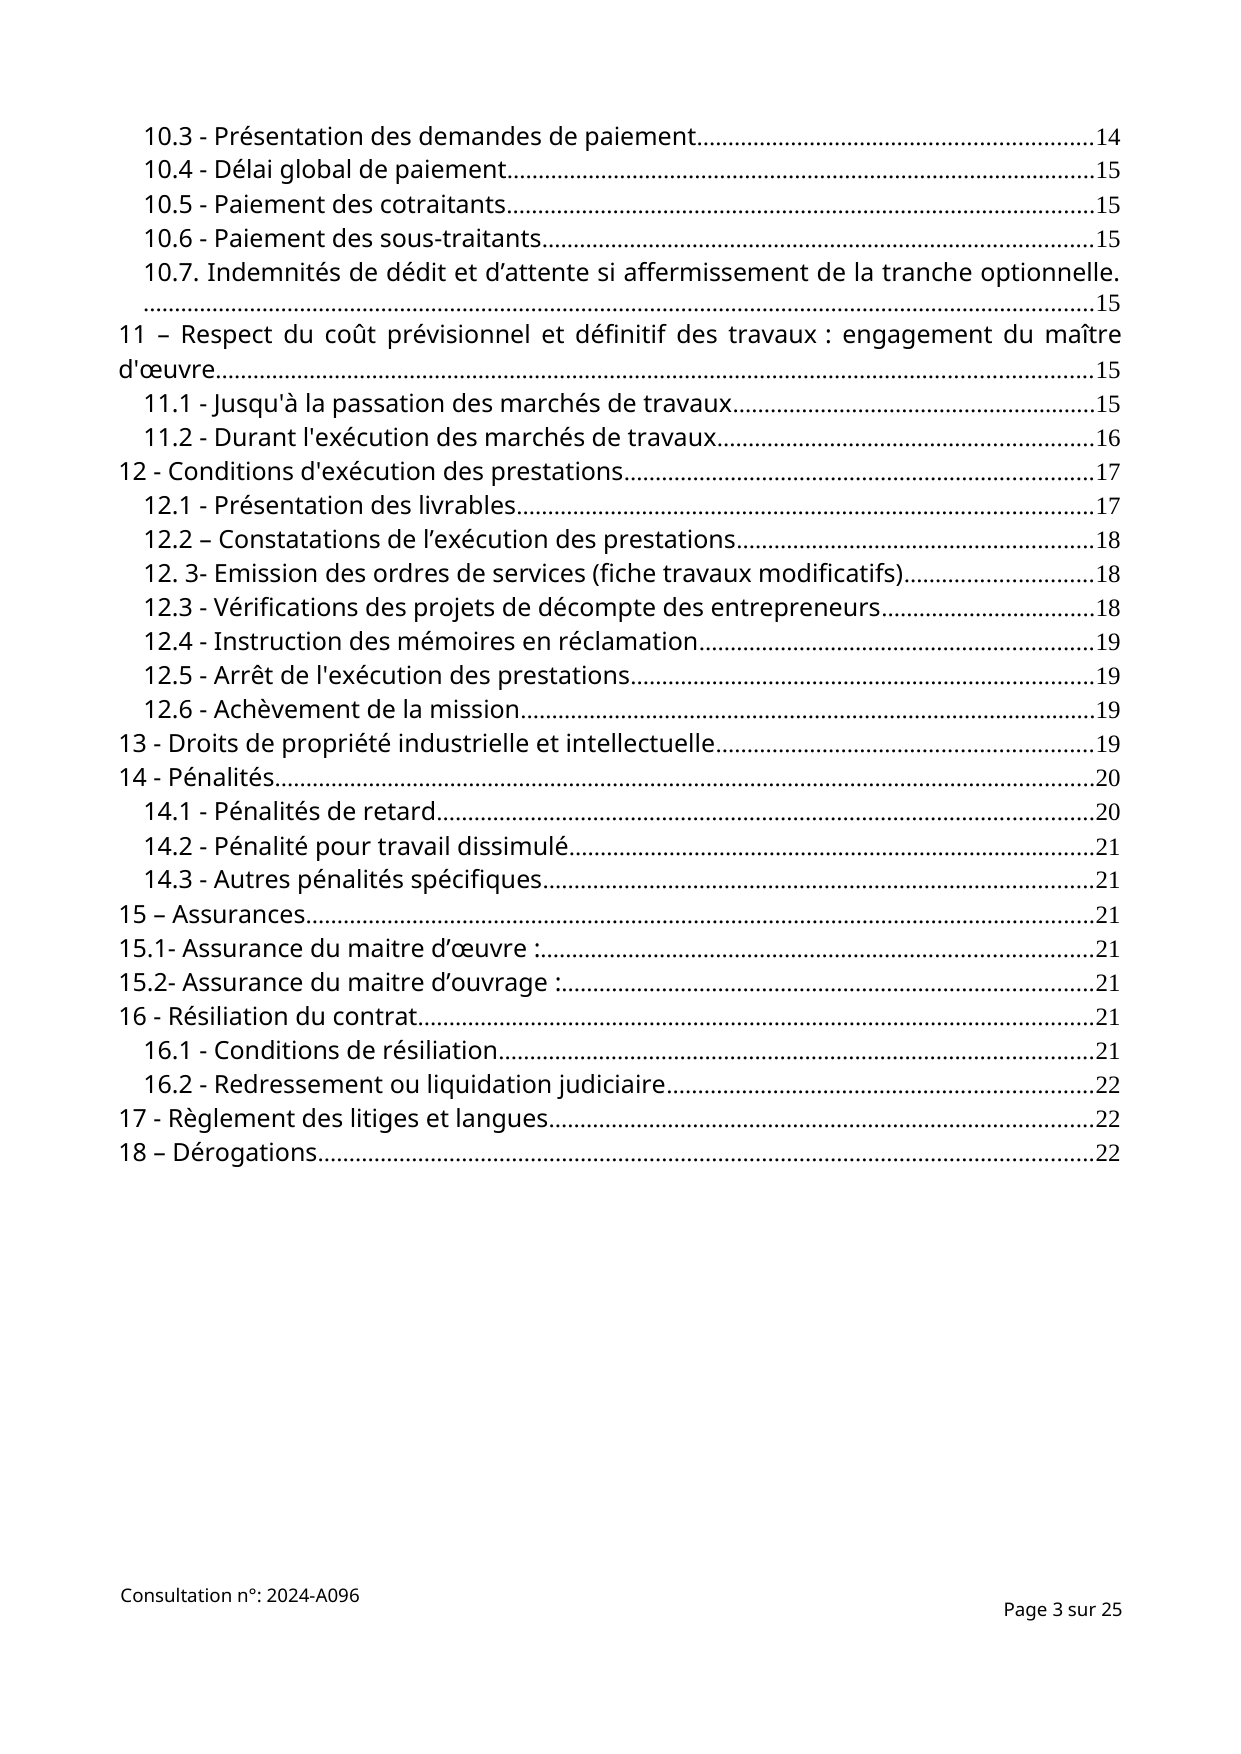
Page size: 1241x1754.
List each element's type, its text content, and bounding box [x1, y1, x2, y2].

text 17 - Règlement des litiges et langues 22 [118, 1101, 1122, 1135]
text 10.4 - Délai global de paiement 15 [143, 152, 1122, 186]
text 16 - Résiliation du contrat 21 [118, 998, 1122, 1032]
text 12.1 - Présentation des livrables 17 [143, 487, 1122, 522]
text 16.2 - Redressement ou liquidation judiciaire 22 [143, 1067, 1122, 1101]
text 18 – Dérogations 22 [118, 1135, 1122, 1169]
text 12.5 - Arrêt de l'exécution des prestations 19 [143, 658, 1122, 692]
text 14.2 - Pénalité pour travail dissimulé 21 [143, 828, 1122, 862]
text 15.2- Assurance du maitre d’ouvrage : 21 [118, 964, 1122, 998]
text 12.2 – Constatations de l’exécution des prestations 18 [143, 522, 1122, 556]
text 12. 3- Emission des ordres de services (fiche travaux modificatifs) 18 [143, 556, 1122, 590]
text 16.1 - Conditions de résiliation 21 [143, 1032, 1122, 1067]
text 12.4 - Instruction des mémoires en réclamation 19 [143, 624, 1122, 658]
text 11.1 - Jusqu'à la passation des marchés de travaux 15 [143, 385, 1122, 419]
text 11 – Respect du coût prévisionnel et définitif des travaux : engagement du maître d'œuvre 15 [118, 317, 1122, 385]
text 10.6 - Paiement des sous-traitants 15 [143, 220, 1122, 254]
text 12.3 - Vérifications des projets de décompte des entrepreneurs 18 [143, 590, 1122, 624]
text 14.1 - Pénalités de retard 20 [143, 794, 1122, 828]
text 15.1- Assurance du maitre d’œuvre : 21 [118, 930, 1122, 964]
text 11.2 - Durant l'exécution des marchés de travaux 16 [143, 419, 1122, 453]
text 15 – Assurances 21 [118, 896, 1122, 930]
text 12.6 - Achèvement de la mission 19 [143, 692, 1122, 726]
text 10.3 - Présentation des demandes de paiement 14 [143, 118, 1122, 152]
text 14 - Pénalités 20 [118, 760, 1122, 794]
text 10.7. Indemnités de dédit et d’attente si affermissement de la tranche optionnelle. 15 [143, 254, 1122, 317]
text 14.3 - Autres pénalités spécifiques 21 [143, 862, 1122, 896]
text 10.5 - Paiement des cotraitants 15 [143, 186, 1122, 220]
text 13 - Droits de propriété industrielle et intellectuelle 19 [118, 726, 1122, 760]
text 12 - Conditions d'exécution des prestations 17 [118, 453, 1122, 487]
